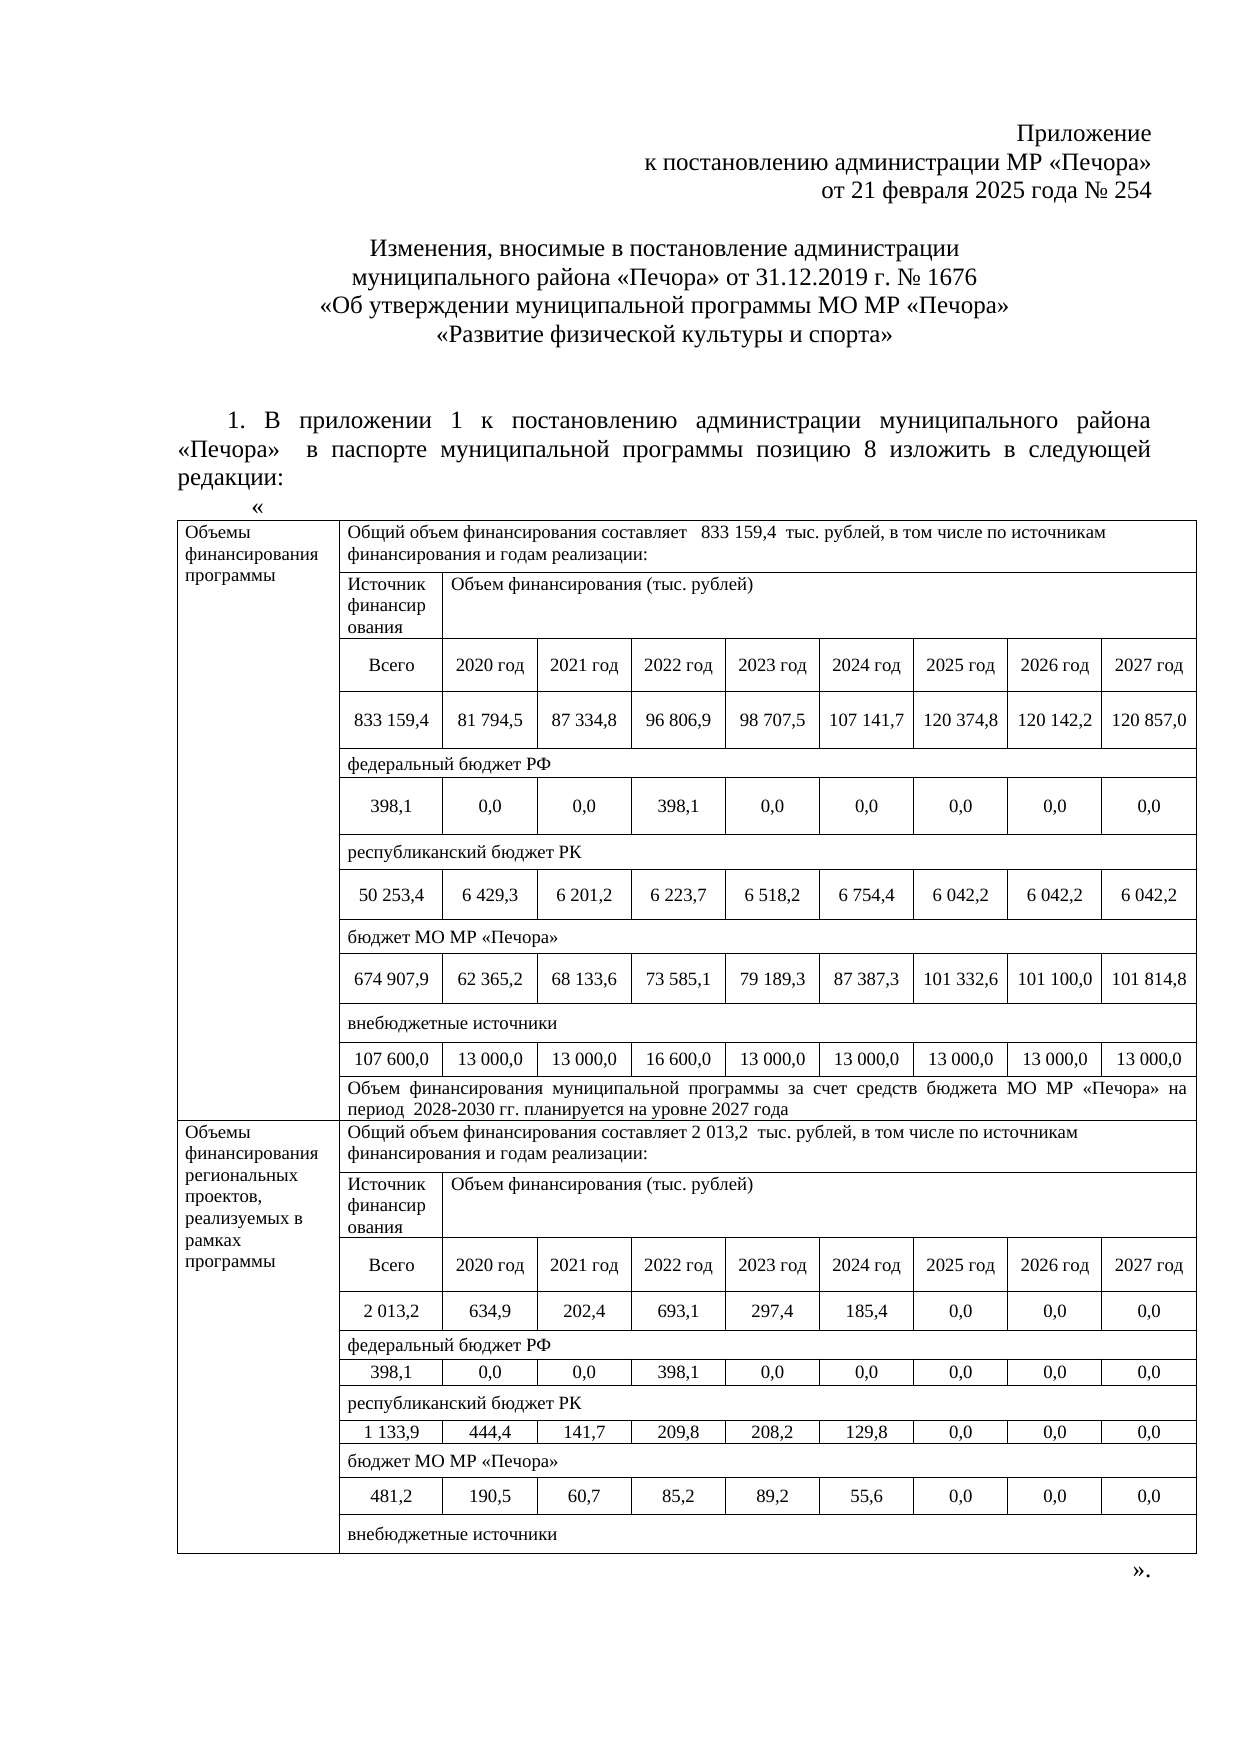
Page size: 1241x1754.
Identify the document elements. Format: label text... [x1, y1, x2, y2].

table_cell 2020 год [443, 1238, 537, 1291]
table_cell Объем финансирования (тыс. рублей) [443, 1173, 1196, 1237]
table_cell 481,2 [340, 1478, 442, 1514]
table_cell 0,0 [914, 778, 1007, 834]
table_cell 6 754,4 [820, 870, 913, 919]
table_cell 398,1 [340, 778, 442, 834]
text ». [177, 1554, 1152, 1583]
table_cell 0,0 [1008, 1292, 1101, 1330]
table_cell 0,0 [538, 778, 631, 834]
table_cell 0,0 [914, 1421, 1007, 1443]
table_cell 0,0 [1008, 1478, 1101, 1514]
table_cell 0,0 [443, 1360, 537, 1385]
table_cell 2022 год [632, 1238, 725, 1291]
table_header Общий объем финансирования составляет 833 159,4 тыс. рублей, в том числе по источникам финансирования и годам реализации: [340, 521, 1196, 572]
table_cell 13 000,0 [914, 1043, 1007, 1076]
table_cell 62 365,2 [443, 954, 537, 1003]
table_cell 87 387,3 [820, 954, 913, 1003]
text к постановлению администрации МР «Печора» [177, 147, 1152, 176]
table_cell 129,8 [820, 1421, 913, 1443]
table_cell 0,0 [914, 1360, 1007, 1385]
table_cell 55,6 [820, 1478, 913, 1514]
text 1. В приложении 1 к постановлению администрации муниципального района «Печора» в паспорте муниципальной программы позицию 8 изложить в следующей редакции: [177, 405, 1152, 491]
table_cell 0,0 [1008, 1421, 1101, 1443]
table_cell 0,0 [1008, 778, 1101, 834]
table_cell 101 332,6 [914, 954, 1007, 1003]
table_cell 0,0 [726, 778, 819, 834]
table_cell Всего [340, 1238, 442, 1291]
table_cell 297,4 [726, 1292, 819, 1330]
table_cell 68 133,6 [538, 954, 631, 1003]
table_cell 208,2 [726, 1421, 819, 1443]
table_cell Объем финансирования (тыс. рублей) [443, 573, 1196, 637]
table_cell 2024 год [820, 639, 913, 691]
table_cell 6 429,3 [443, 870, 537, 919]
text « [177, 491, 1152, 520]
table_cell 50 253,4 [340, 870, 442, 919]
table_cell 6 042,2 [1102, 870, 1196, 919]
table_cell 2023 год [726, 639, 819, 691]
table_cell 2023 год [726, 1238, 819, 1291]
text муниципального района «Печора» от 31.12.2019 г. № 1676 [177, 262, 1152, 291]
table_cell 2027 год [1102, 639, 1196, 691]
table_cell 0,0 [1008, 1360, 1101, 1385]
table_cell Объемы финансирования региональных проектов, реализуемых в рамках программы [178, 1121, 339, 1553]
table_cell 2021 год [538, 1238, 631, 1291]
table_cell 85,2 [632, 1478, 725, 1514]
table_cell 81 794,5 [443, 692, 537, 748]
text «Об утверждении муниципальной программы МО МР «Печора» [177, 291, 1152, 319]
table_cell 0,0 [726, 1360, 819, 1385]
table_cell 141,7 [538, 1421, 631, 1443]
table_cell внебюджетные источники [340, 1004, 1196, 1042]
table_cell федеральный бюджет РФ [340, 749, 1196, 777]
text «Развитие физической культуры и спорта» [177, 319, 1152, 348]
table_cell 101 100,0 [1008, 954, 1101, 1003]
table_cell 120 142,2 [1008, 692, 1101, 748]
table_cell 398,1 [632, 1360, 725, 1385]
table_cell 107 141,7 [820, 692, 913, 748]
text Приложение [177, 118, 1152, 147]
table_cell 6 518,2 [726, 870, 819, 919]
table_cell 0,0 [1102, 778, 1196, 834]
text Изменения, вносимые в постановление администрации [177, 233, 1152, 262]
table_cell Источник финансирования [340, 1173, 442, 1237]
table_cell 107 600,0 [340, 1043, 442, 1076]
table_header Объемы финансирования программы [178, 521, 339, 1120]
table_cell 0,0 [443, 778, 537, 834]
table_cell 634,9 [443, 1292, 537, 1330]
table_cell 0,0 [1102, 1478, 1196, 1514]
table_cell 674 907,9 [340, 954, 442, 1003]
table_cell 0,0 [538, 1360, 631, 1385]
table_cell 6 042,2 [1008, 870, 1101, 919]
table_cell 73 585,1 [632, 954, 725, 1003]
table_cell 2026 год [1008, 1238, 1101, 1291]
table_cell 833 159,4 [340, 692, 442, 748]
text от 21 февраля 2025 года № 254 [177, 176, 1152, 204]
table_cell республиканский бюджет РК [340, 835, 1196, 869]
table_cell 13 000,0 [1008, 1043, 1101, 1076]
table_cell 693,1 [632, 1292, 725, 1330]
table_cell 13 000,0 [538, 1043, 631, 1076]
table_cell бюджет МО МР «Печора» [340, 920, 1196, 953]
table_cell 0,0 [914, 1478, 1007, 1514]
table_cell 398,1 [340, 1360, 442, 1385]
table_cell 98 707,5 [726, 692, 819, 748]
table_cell 2021 год [538, 639, 631, 691]
table_cell 0,0 [1102, 1292, 1196, 1330]
table_cell 2024 год [820, 1238, 913, 1291]
table_cell бюджет МО МР «Печора» [340, 1444, 1196, 1477]
table_cell 209,8 [632, 1421, 725, 1443]
table_cell Источник финансирования [340, 573, 442, 637]
table_cell 190,5 [443, 1478, 537, 1514]
table_cell 6 201,2 [538, 870, 631, 919]
table_cell 120 374,8 [914, 692, 1007, 748]
table_cell 2 013,2 [340, 1292, 442, 1330]
table_cell 0,0 [914, 1292, 1007, 1330]
table_cell федеральный бюджет РФ [340, 1331, 1196, 1358]
table_cell 2025 год [914, 1238, 1007, 1291]
table_cell 2026 год [1008, 639, 1101, 691]
table_cell Объем финансирования муниципальной программы за счет средств бюджета МО МР «Печора» на период 2028-2030 гг. планируется на уровне 2027 года [340, 1077, 1196, 1120]
table_cell 398,1 [632, 778, 725, 834]
table_cell 13 000,0 [1102, 1043, 1196, 1076]
table_cell 96 806,9 [632, 692, 725, 748]
table_cell внебюджетные источники [340, 1515, 1196, 1553]
table_cell 0,0 [820, 778, 913, 834]
table_cell 2022 год [632, 639, 725, 691]
table_cell Всего [340, 639, 442, 691]
table_cell 0,0 [1102, 1360, 1196, 1385]
table_cell 2025 год [914, 639, 1007, 691]
table_cell 2027 год [1102, 1238, 1196, 1291]
table_cell 6 042,2 [914, 870, 1007, 919]
table_cell 202,4 [538, 1292, 631, 1330]
table_cell 13 000,0 [443, 1043, 537, 1076]
table_cell 120 857,0 [1102, 692, 1196, 748]
table_cell 185,4 [820, 1292, 913, 1330]
table_cell 1 133,9 [340, 1421, 442, 1443]
table_cell 13 000,0 [726, 1043, 819, 1076]
table_cell 16 600,0 [632, 1043, 725, 1076]
table_cell 79 189,3 [726, 954, 819, 1003]
table_cell 60,7 [538, 1478, 631, 1514]
table_cell Общий объем финансирования составляет 2 013,2 тыс. рублей, в том числе по источникам финансирования и годам реализации: [340, 1121, 1196, 1172]
table_cell 101 814,8 [1102, 954, 1196, 1003]
table_cell 2020 год [443, 639, 537, 691]
table_cell 444,4 [443, 1421, 537, 1443]
table_cell 6 223,7 [632, 870, 725, 919]
table_cell республиканский бюджет РК [340, 1386, 1196, 1419]
table_cell 89,2 [726, 1478, 819, 1514]
table_cell 13 000,0 [820, 1043, 913, 1076]
table_cell 0,0 [820, 1360, 913, 1385]
table_cell 87 334,8 [538, 692, 631, 748]
table_cell 0,0 [1102, 1421, 1196, 1443]
